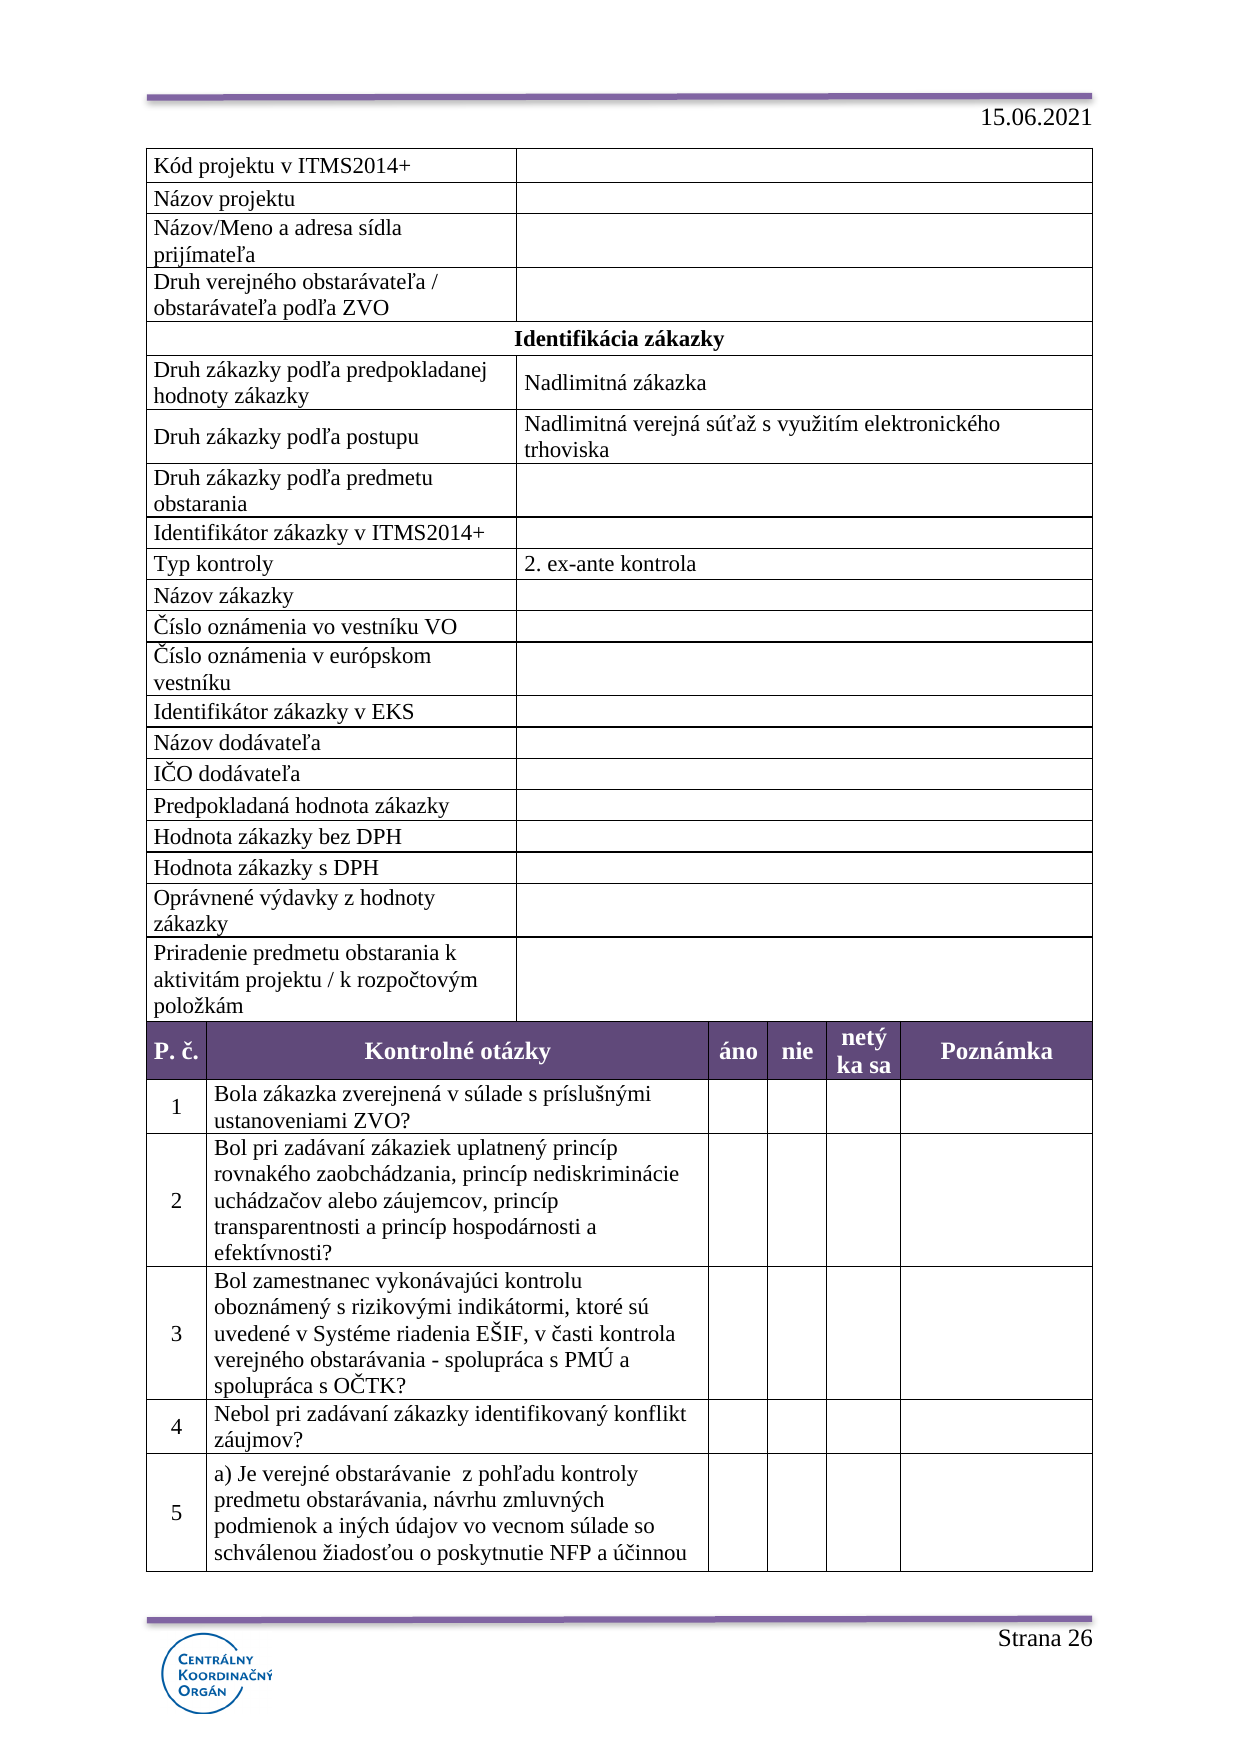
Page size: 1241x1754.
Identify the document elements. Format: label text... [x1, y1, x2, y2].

table_cell [517, 580, 1092, 610]
table_cell [768, 1267, 826, 1399]
table_cell 3 [147, 1267, 206, 1399]
table_cell 2 [147, 1134, 206, 1266]
table_cell [768, 1080, 826, 1133]
table_cell [517, 821, 1092, 851]
table_cell Názov dodávateľa [147, 728, 516, 758]
table_cell Názov/Meno a adresa sídla prijímateľa [147, 214, 516, 267]
table_cell [517, 884, 1092, 936]
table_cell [207, 1454, 708, 1571]
table_cell Typ kontroly [147, 549, 516, 579]
table_cell áno [709, 1022, 767, 1079]
table_cell Bol zamestnanec vykonávajúci kontrolu oboznámený s rizikovými indikátormi, ktoré sú uvedené v Systéme riadenia EŠIF, v časti kontrola verejného obstarávania - spolupráca s PMÚ a spolupráca s OČTK? [207, 1267, 708, 1399]
table_cell [517, 759, 1092, 789]
table_cell [901, 1080, 1092, 1133]
table_cell [709, 1454, 767, 1571]
table_cell 5 [147, 1454, 206, 1571]
table_cell Nadlimitná zákazka [517, 356, 1092, 409]
table_cell [517, 464, 1092, 516]
table_cell Bola zákazka zverejnená v súlade s príslušnými ustanoveniami ZVO? [207, 1080, 708, 1133]
table_cell [709, 1080, 767, 1133]
table_cell Poznámka [901, 1022, 1092, 1079]
table_cell 2. ex-ante kontrola [517, 549, 1092, 579]
table_cell Názov zákazky [147, 580, 516, 610]
table_cell Identifikátor zákazky v EKS [147, 696, 516, 726]
table_cell [517, 790, 1092, 820]
table_cell Druh zákazky podľa predmetu obstarania [147, 464, 516, 516]
table_cell Priradenie predmetu obstarania k aktivitám projektu / k rozpočtovým položkám [147, 938, 516, 1021]
table_cell nie [768, 1022, 826, 1079]
table_cell Druh zákazky podľa postupu [147, 410, 516, 463]
table_cell [517, 728, 1092, 758]
table_cell [768, 1454, 826, 1571]
table_cell [709, 1134, 767, 1266]
table_cell Kontrolné otázky [207, 1022, 708, 1079]
table_cell [768, 1400, 826, 1452]
table_cell 1 [147, 1080, 206, 1133]
table_cell [517, 938, 1092, 1021]
table_cell [827, 1400, 900, 1452]
table_cell IČO dodávateľa [147, 759, 516, 789]
table_cell Druh verejného obstarávateľa / obstarávateľa podľa ZVO [147, 268, 516, 321]
table_cell [517, 643, 1092, 695]
table_cell Identifikátor zákazky v ITMS2014+ [147, 518, 516, 548]
table_cell [827, 1134, 900, 1266]
table_cell [517, 149, 1092, 182]
table_cell 4 [147, 1400, 206, 1452]
table_cell [827, 1080, 900, 1133]
table_cell Predpokladaná hodnota zákazky [147, 790, 516, 820]
table_cell [901, 1454, 1092, 1571]
table_cell Kód projektu v ITMS2014+ [147, 149, 516, 182]
table_cell [709, 1267, 767, 1399]
table_cell Hodnota zákazky s DPH [147, 853, 516, 883]
table_cell Názov projektu [147, 183, 516, 213]
table_cell [827, 1267, 900, 1399]
picture [159, 1631, 272, 1713]
table_cell Hodnota zákazky bez DPH [147, 821, 516, 851]
table_cell [901, 1267, 1092, 1399]
table_cell [517, 214, 1092, 267]
table_cell Druh zákazky podľa predpokladanej hodnoty zákazky [147, 356, 516, 409]
table_cell [901, 1400, 1092, 1452]
table_cell [517, 611, 1092, 641]
table_cell [827, 1454, 900, 1571]
table_cell netýka sa [827, 1022, 900, 1079]
table_cell Identifikácia zákazky [147, 322, 1092, 355]
table_cell [517, 853, 1092, 883]
table_cell Oprávnené výdavky z hodnoty zákazky [147, 884, 516, 936]
table_cell [517, 696, 1092, 726]
table_cell Číslo oznámenia vo vestníku VO [147, 611, 516, 641]
table_cell P. č. [147, 1022, 206, 1079]
table_cell [709, 1400, 767, 1452]
table_cell [768, 1134, 826, 1266]
table_cell [901, 1134, 1092, 1266]
table_cell Číslo oznámenia v európskom vestníku [147, 643, 516, 695]
table_cell Nadlimitná verejná súťaž s využitím elektronického trhoviska [517, 410, 1092, 463]
table_cell [517, 183, 1092, 213]
table_cell Bol pri zadávaní zákaziek uplatnený princíp rovnakého zaobchádzania, princíp nediskriminácie uchádzačov alebo záujemcov, princíp transparentnosti a princíp hospodárnosti a efektívnosti? [207, 1134, 708, 1266]
table_cell Nebol pri zadávaní zákazky identifikovaný konflikt záujmov? [207, 1400, 708, 1452]
table_cell [517, 268, 1092, 321]
table_cell [517, 518, 1092, 548]
